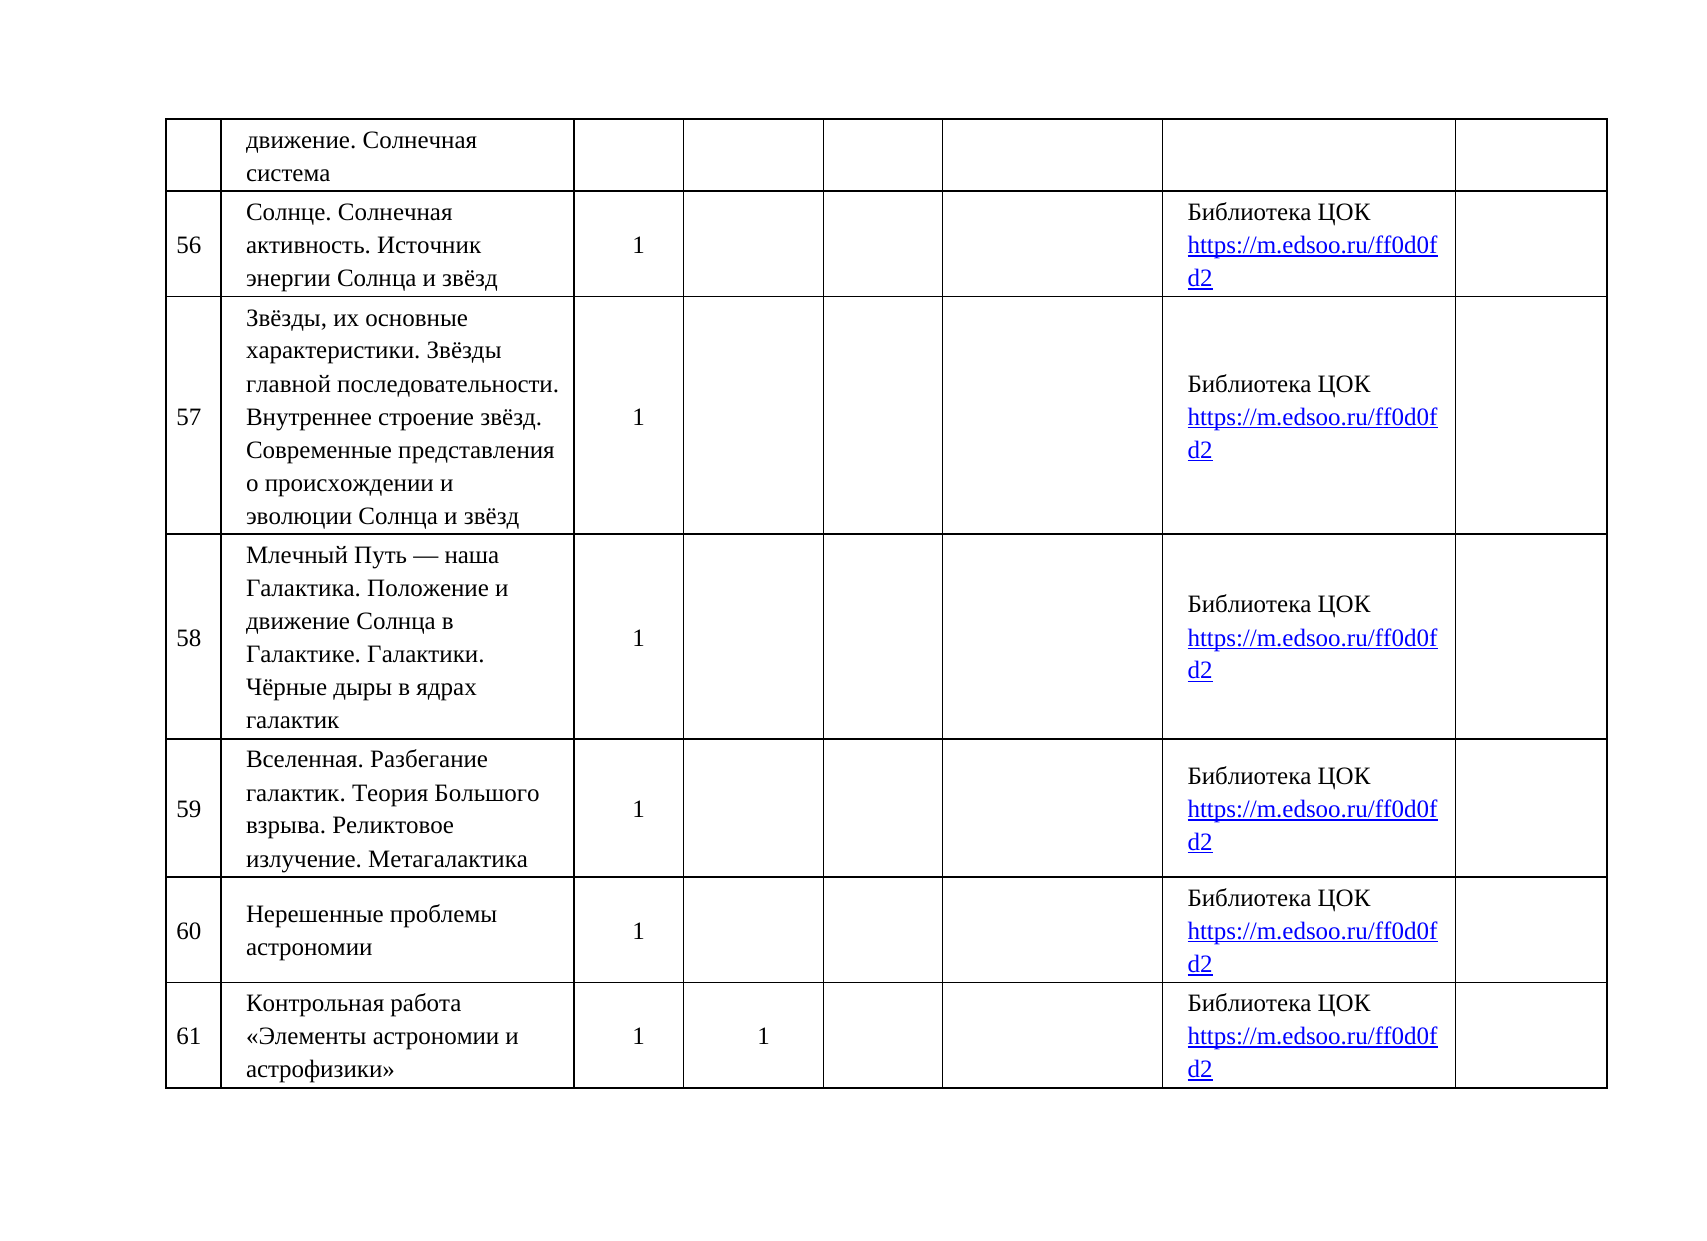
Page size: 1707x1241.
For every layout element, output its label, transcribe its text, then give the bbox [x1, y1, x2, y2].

table_cell [684, 740, 823, 876]
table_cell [1163, 983, 1455, 1087]
table_cell [684, 878, 823, 982]
table_cell [1456, 983, 1606, 1087]
table_cell 1 [575, 192, 683, 296]
table_cell [943, 535, 1162, 738]
table_cell 1 [575, 120, 683, 190]
table_cell Солнце. Солнечная активность. Источник энергии Солнца и звёзд [222, 192, 573, 296]
table_cell [1456, 878, 1606, 982]
table_cell 1 [575, 297, 683, 533]
table_cell Млечный Путь — наша Галактика. Положение и движение Солнца в Галактике. Галактики. Чёрные дыры в ядрах галактик [222, 535, 573, 738]
table_cell [824, 120, 942, 190]
table_cell Вселенная. Разбегание галактик. Теория Большого взрыва. Реликтовое излучение. Метагалактика [222, 740, 573, 876]
table_cell [684, 297, 823, 533]
table_cell Библиотека ЦОК https://m.edsoo.ru/ff0d0fd2 [1163, 740, 1455, 876]
table_cell 60 [167, 878, 220, 982]
table_cell 1 [575, 983, 683, 1087]
table_cell Библиотека ЦОК https://m.edsoo.ru/ff0d0fd2 [1163, 297, 1455, 533]
table_cell 1 [684, 983, 823, 1087]
table_cell [1456, 740, 1606, 876]
table_cell [943, 983, 1162, 1087]
table_cell 61 [167, 983, 220, 1087]
table_cell [684, 535, 823, 738]
table_cell [1456, 297, 1606, 533]
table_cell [1163, 192, 1455, 296]
table_cell Звёзды, их основные характеристики. Звёзды главной последовательности. Внутреннее строение звёзд. Современные представления о происхождении и эволюции Солнца и звёзд [222, 297, 573, 533]
table_cell [943, 192, 1162, 296]
table_cell [824, 535, 942, 738]
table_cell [1163, 120, 1455, 190]
table_cell [943, 740, 1162, 876]
table_cell [1456, 192, 1606, 296]
table_cell 59 [167, 740, 220, 876]
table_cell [1163, 878, 1455, 982]
table_cell 58 [167, 535, 220, 738]
table_cell [684, 192, 823, 296]
table_cell [943, 120, 1162, 190]
table_cell [684, 120, 823, 190]
table_cell [943, 878, 1162, 982]
table_cell [1456, 535, 1606, 738]
table_cell [824, 740, 942, 876]
table_cell [824, 878, 942, 982]
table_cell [222, 120, 573, 190]
table_cell 55 [167, 120, 220, 190]
table_cell 57 [167, 297, 220, 533]
table_cell 1 [575, 878, 683, 982]
table_cell [824, 297, 942, 533]
table_cell 56 [167, 192, 220, 296]
table_cell 1 [575, 535, 683, 738]
table_cell Нерешенные проблемы астрономии [222, 878, 573, 982]
table_cell [824, 983, 942, 1087]
table_cell Библиотека ЦОК https://m.edsoo.ru/ff0d0fd2 [1163, 535, 1455, 738]
table_cell [824, 192, 942, 296]
table_cell [1456, 120, 1606, 190]
table_cell Контрольная работа «Элементы астрономии и астрофизики» [222, 983, 573, 1087]
table_cell 1 [575, 740, 683, 876]
table_cell [943, 297, 1162, 533]
